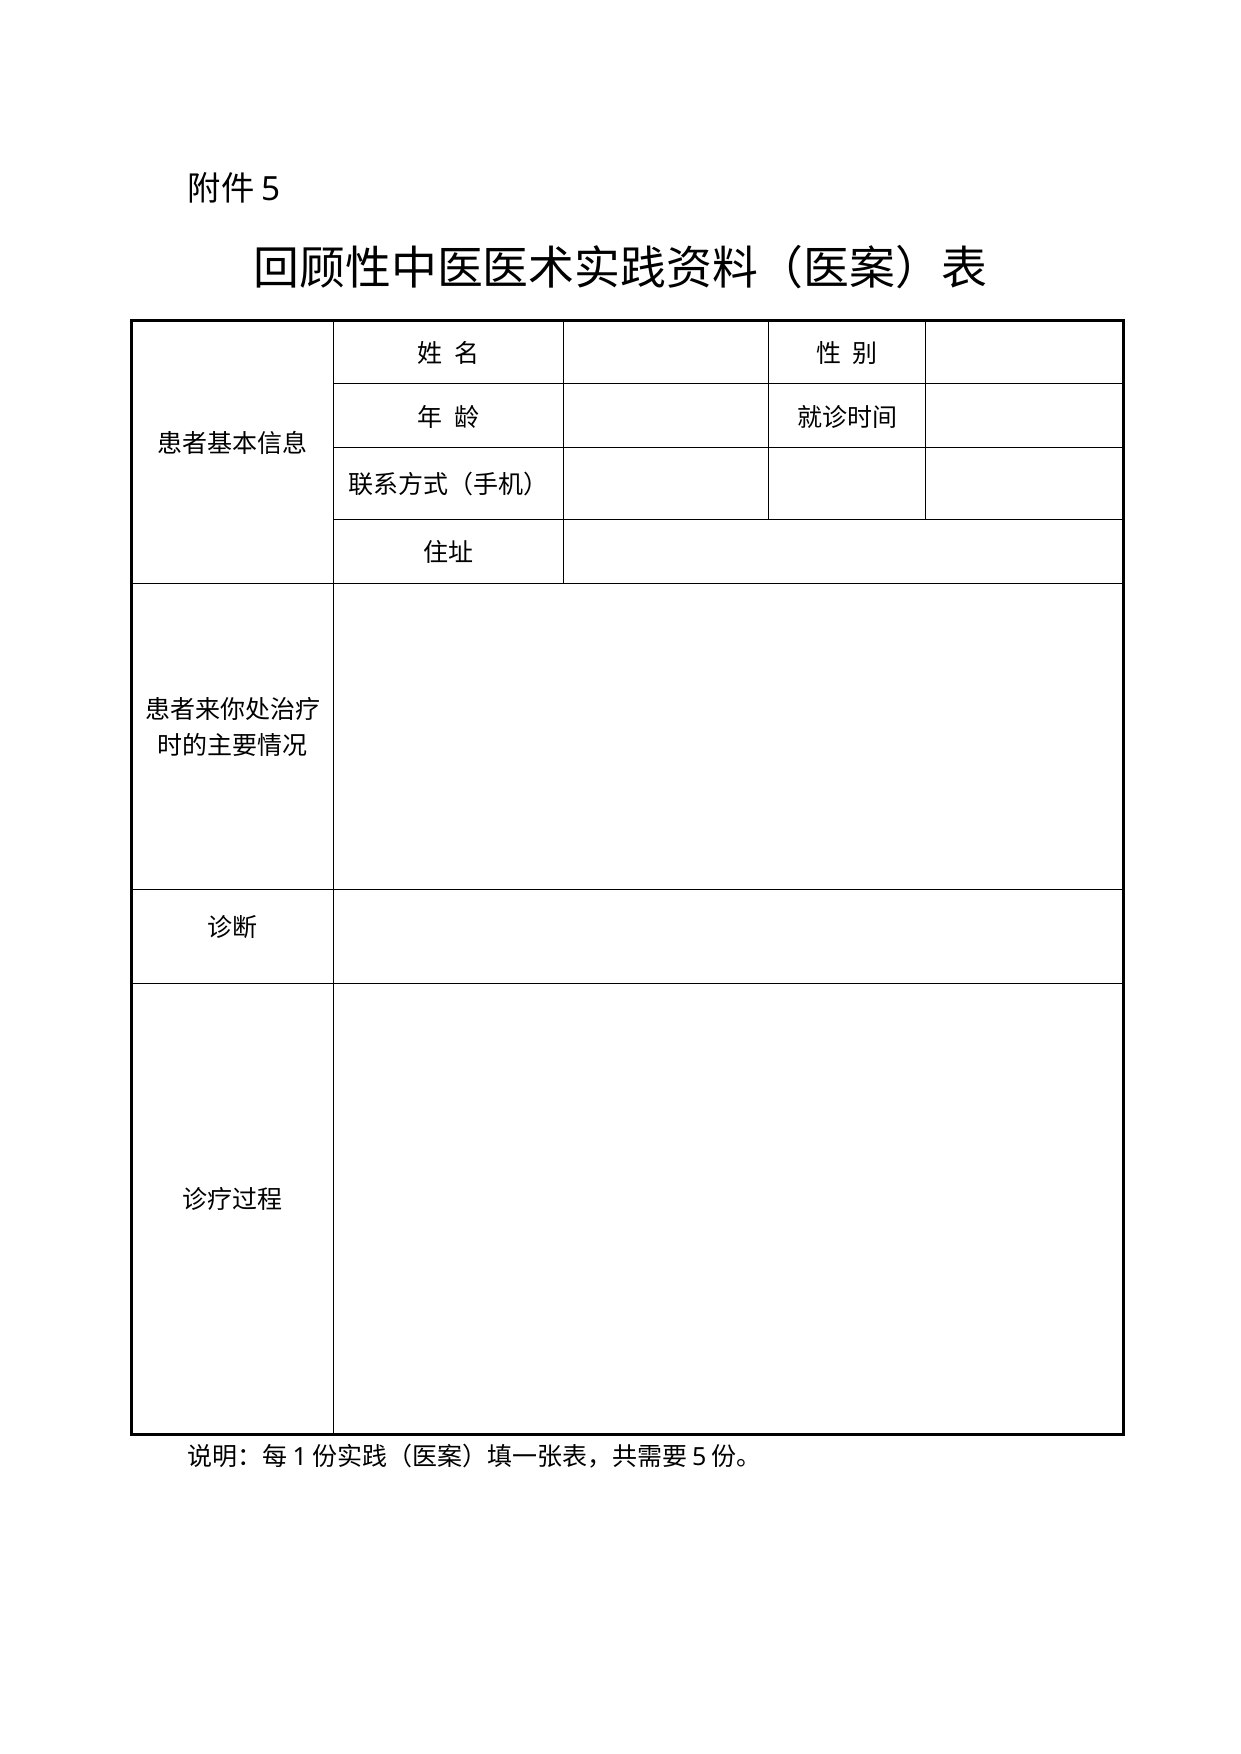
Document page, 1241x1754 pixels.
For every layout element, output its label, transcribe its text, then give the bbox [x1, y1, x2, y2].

table_cell 联系方式（手机） [334, 448, 563, 518]
text 说明：每1份实践（医案）填一张表，共需要5份。 [187, 1436, 1053, 1473]
table_cell [564, 520, 1122, 583]
table_cell 患者来你处治疗时的主要情况 [133, 584, 333, 889]
table_cell 诊疗过程 [133, 984, 333, 1433]
text 回顾性中医医术实践资料（医案）表 [187, 231, 1053, 298]
table_cell 年 龄 [334, 384, 563, 447]
table_cell [769, 448, 925, 518]
table_cell [334, 890, 1122, 983]
text 附件5 [187, 162, 1053, 210]
table_header [926, 322, 1122, 383]
table_cell 住址 [334, 520, 563, 583]
table_cell [564, 384, 768, 447]
table_cell [334, 984, 1122, 1433]
table_header 性 别 [769, 322, 925, 383]
table_header 姓 名 [334, 322, 563, 383]
table_cell 诊断 [133, 890, 333, 983]
table_cell [564, 448, 768, 518]
table_cell [334, 584, 1122, 889]
table_cell [926, 384, 1122, 447]
table_header 患者基本信息 [133, 322, 333, 583]
table_header [564, 322, 768, 383]
table_cell [926, 448, 1122, 518]
table_cell 就诊时间 [769, 384, 925, 447]
